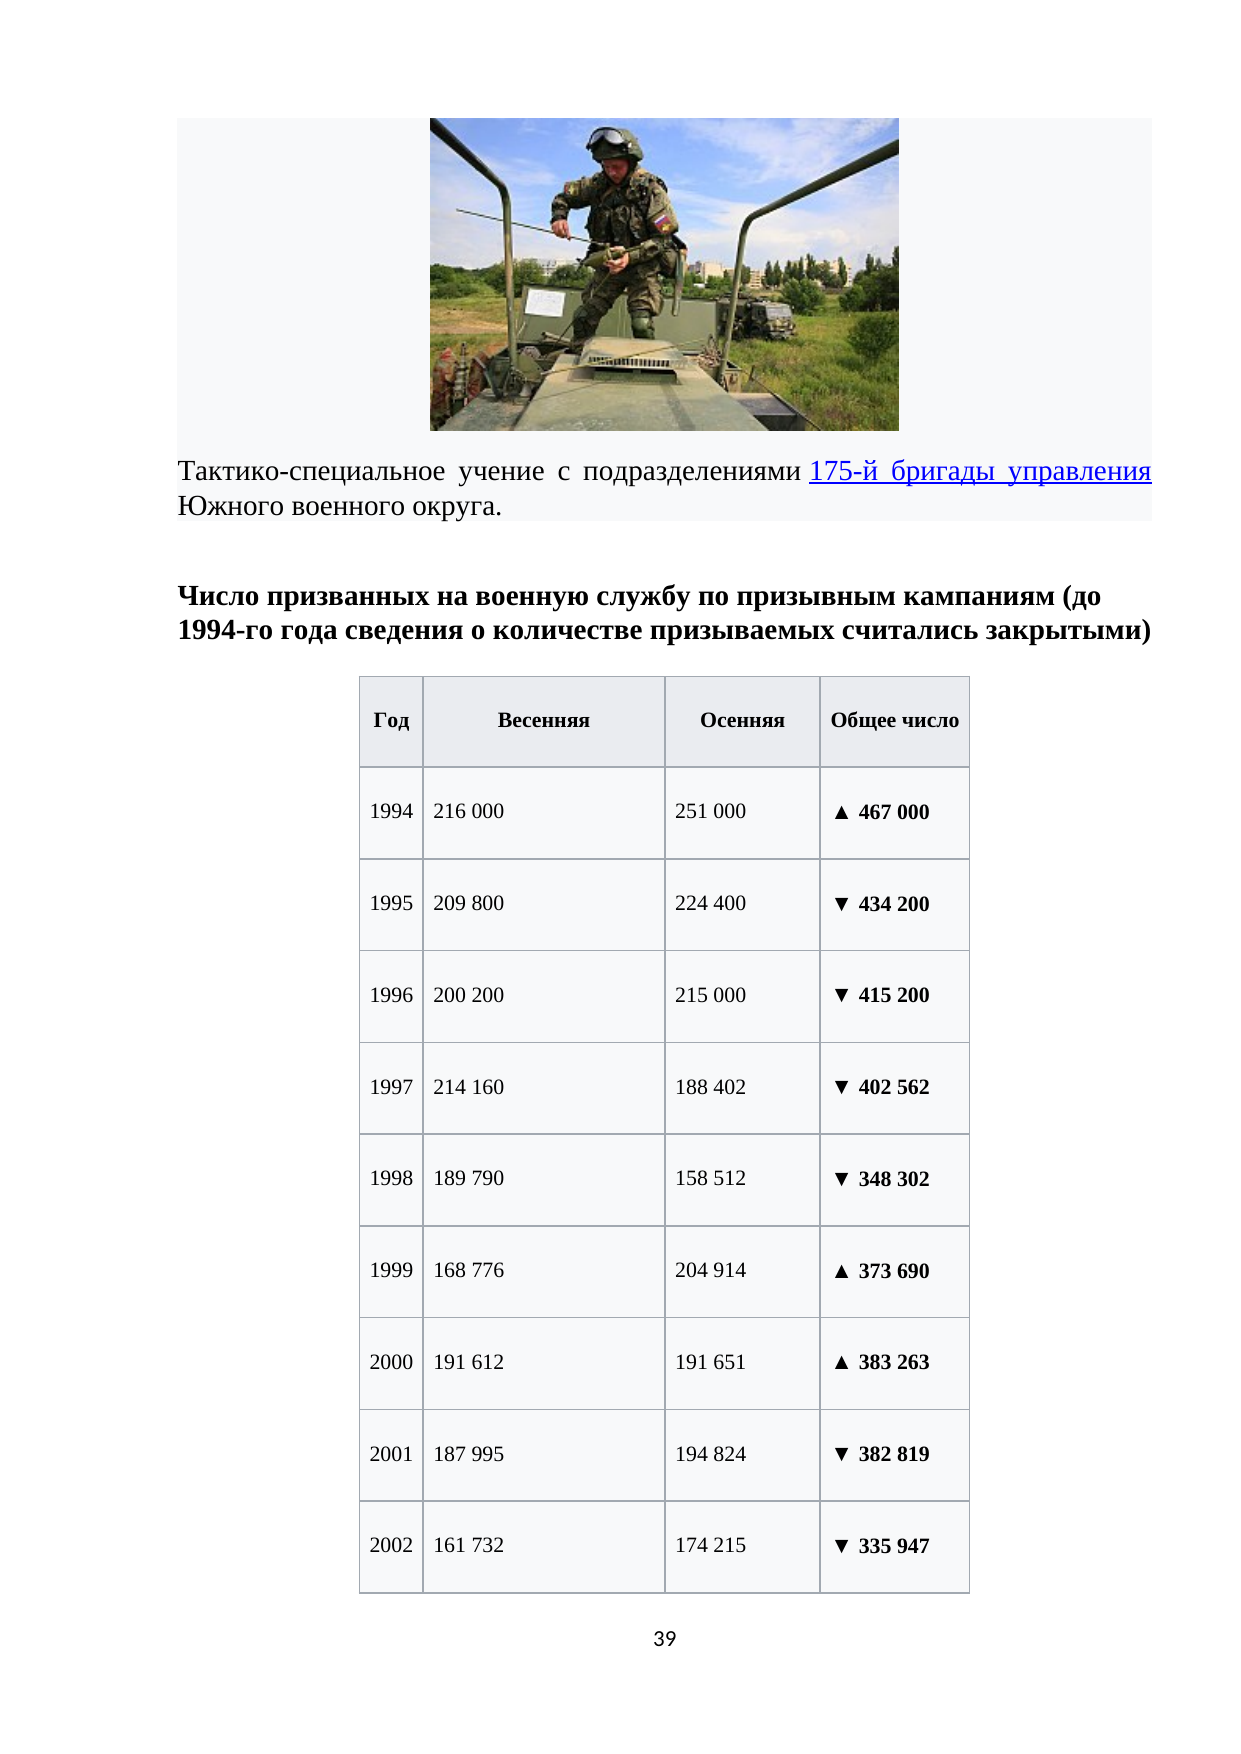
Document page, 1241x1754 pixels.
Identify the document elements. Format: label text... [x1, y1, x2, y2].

table_cell ▲ 467 000 [821, 768, 969, 858]
picture [430, 118, 899, 431]
table_cell 187 995 [424, 1410, 664, 1500]
table_cell 191 612 [424, 1318, 664, 1409]
text Число призванных на военную службу по призывным кампаниям (до 1994-го года сведения о количестве призываемых считались закрытыми) [177, 578, 1152, 645]
table_cell ▼ 348 302 [821, 1135, 969, 1225]
table_cell 158 512 [666, 1135, 819, 1225]
table_cell 216 000 [424, 768, 664, 858]
table_header Год [360, 677, 422, 766]
table_cell 191 651 [666, 1318, 819, 1409]
table_cell ▼ 335 947 [821, 1502, 969, 1592]
table_cell 174 215 [666, 1502, 819, 1592]
table_cell 204 914 [666, 1227, 819, 1317]
table_cell 189 790 [424, 1135, 664, 1225]
table_cell ▼ 382 819 [821, 1410, 969, 1500]
table_cell ▼ 415 200 [821, 951, 969, 1042]
table_header Весенняя [424, 677, 664, 766]
table_cell 209 800 [424, 860, 664, 950]
table_cell 1997 [360, 1043, 422, 1133]
table_cell 1999 [360, 1227, 422, 1317]
table_cell 251 000 [666, 768, 819, 858]
table_cell 168 776 [424, 1227, 664, 1317]
table_cell 1995 [360, 860, 422, 950]
table_cell ▲ 373 690 [821, 1227, 969, 1317]
table_cell 1998 [360, 1135, 422, 1225]
table_cell ▼ 402 562 [821, 1043, 969, 1133]
table_cell 200 200 [424, 951, 664, 1042]
table_header Осенняя [666, 677, 819, 766]
table_cell 215 000 [666, 951, 819, 1042]
table_cell 1996 [360, 951, 422, 1042]
table_cell 224 400 [666, 860, 819, 950]
table_cell 161 732 [424, 1502, 664, 1592]
table_cell 214 160 [424, 1043, 664, 1133]
table_cell 194 824 [666, 1410, 819, 1500]
text Тактико-специальное учение с подразделениями 175-й бригады управления Южного военного округа. [177, 451, 1152, 521]
table_cell 188 402 [666, 1043, 819, 1133]
table_cell ▼ 434 200 [821, 860, 969, 950]
table_cell 2002 [360, 1502, 422, 1592]
table_cell ▲ 383 263 [821, 1318, 969, 1409]
table_cell 1994 [360, 768, 422, 858]
table_cell 2000 [360, 1318, 422, 1409]
table_cell 2001 [360, 1410, 422, 1500]
table_header Общее число [821, 677, 969, 766]
